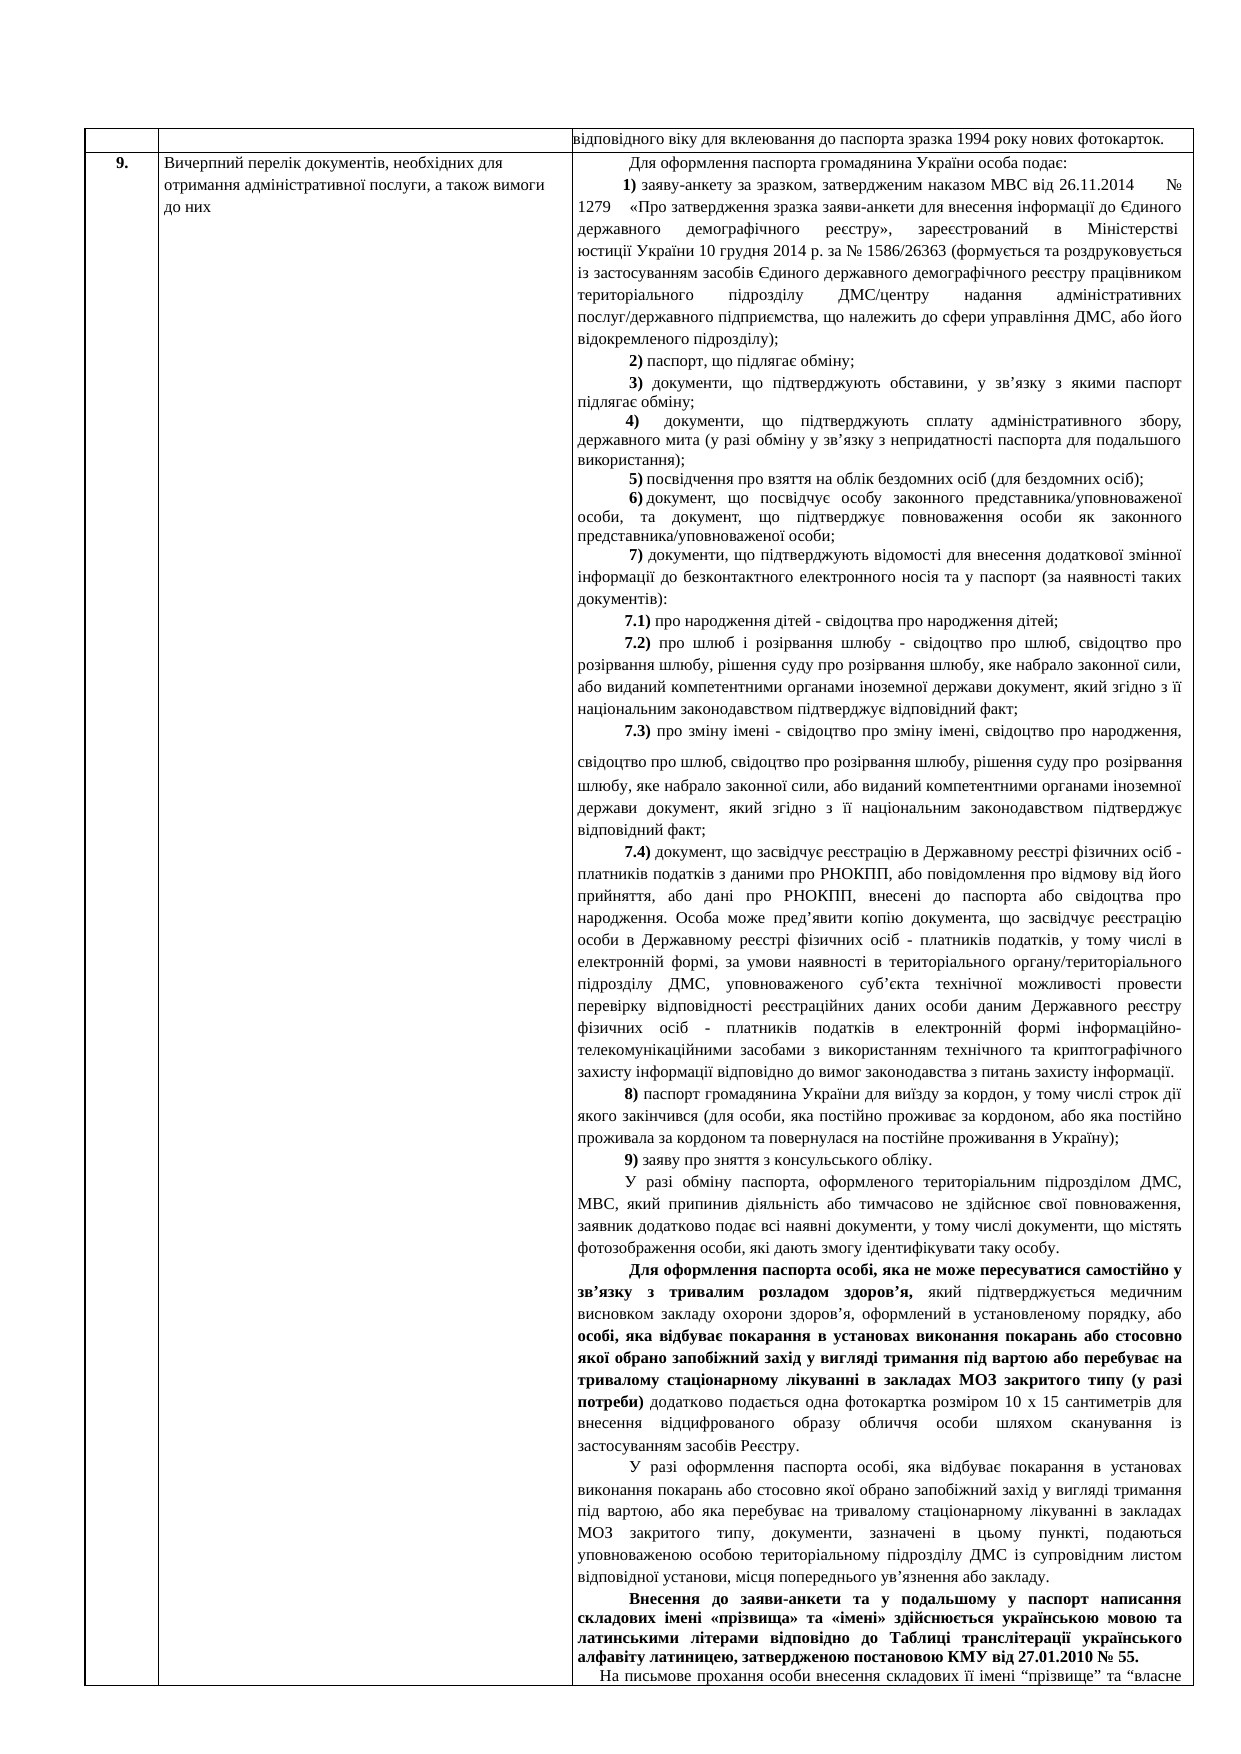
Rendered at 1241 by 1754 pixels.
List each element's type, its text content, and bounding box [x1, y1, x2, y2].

table_cell 8. [86, 129, 158, 152]
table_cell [159, 129, 572, 152]
table_cell [1194, 128, 1198, 152]
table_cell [573, 153, 1193, 1685]
table_cell [1194, 152, 1198, 1685]
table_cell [159, 153, 572, 1685]
table_cell 9. [86, 153, 158, 1685]
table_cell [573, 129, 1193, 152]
